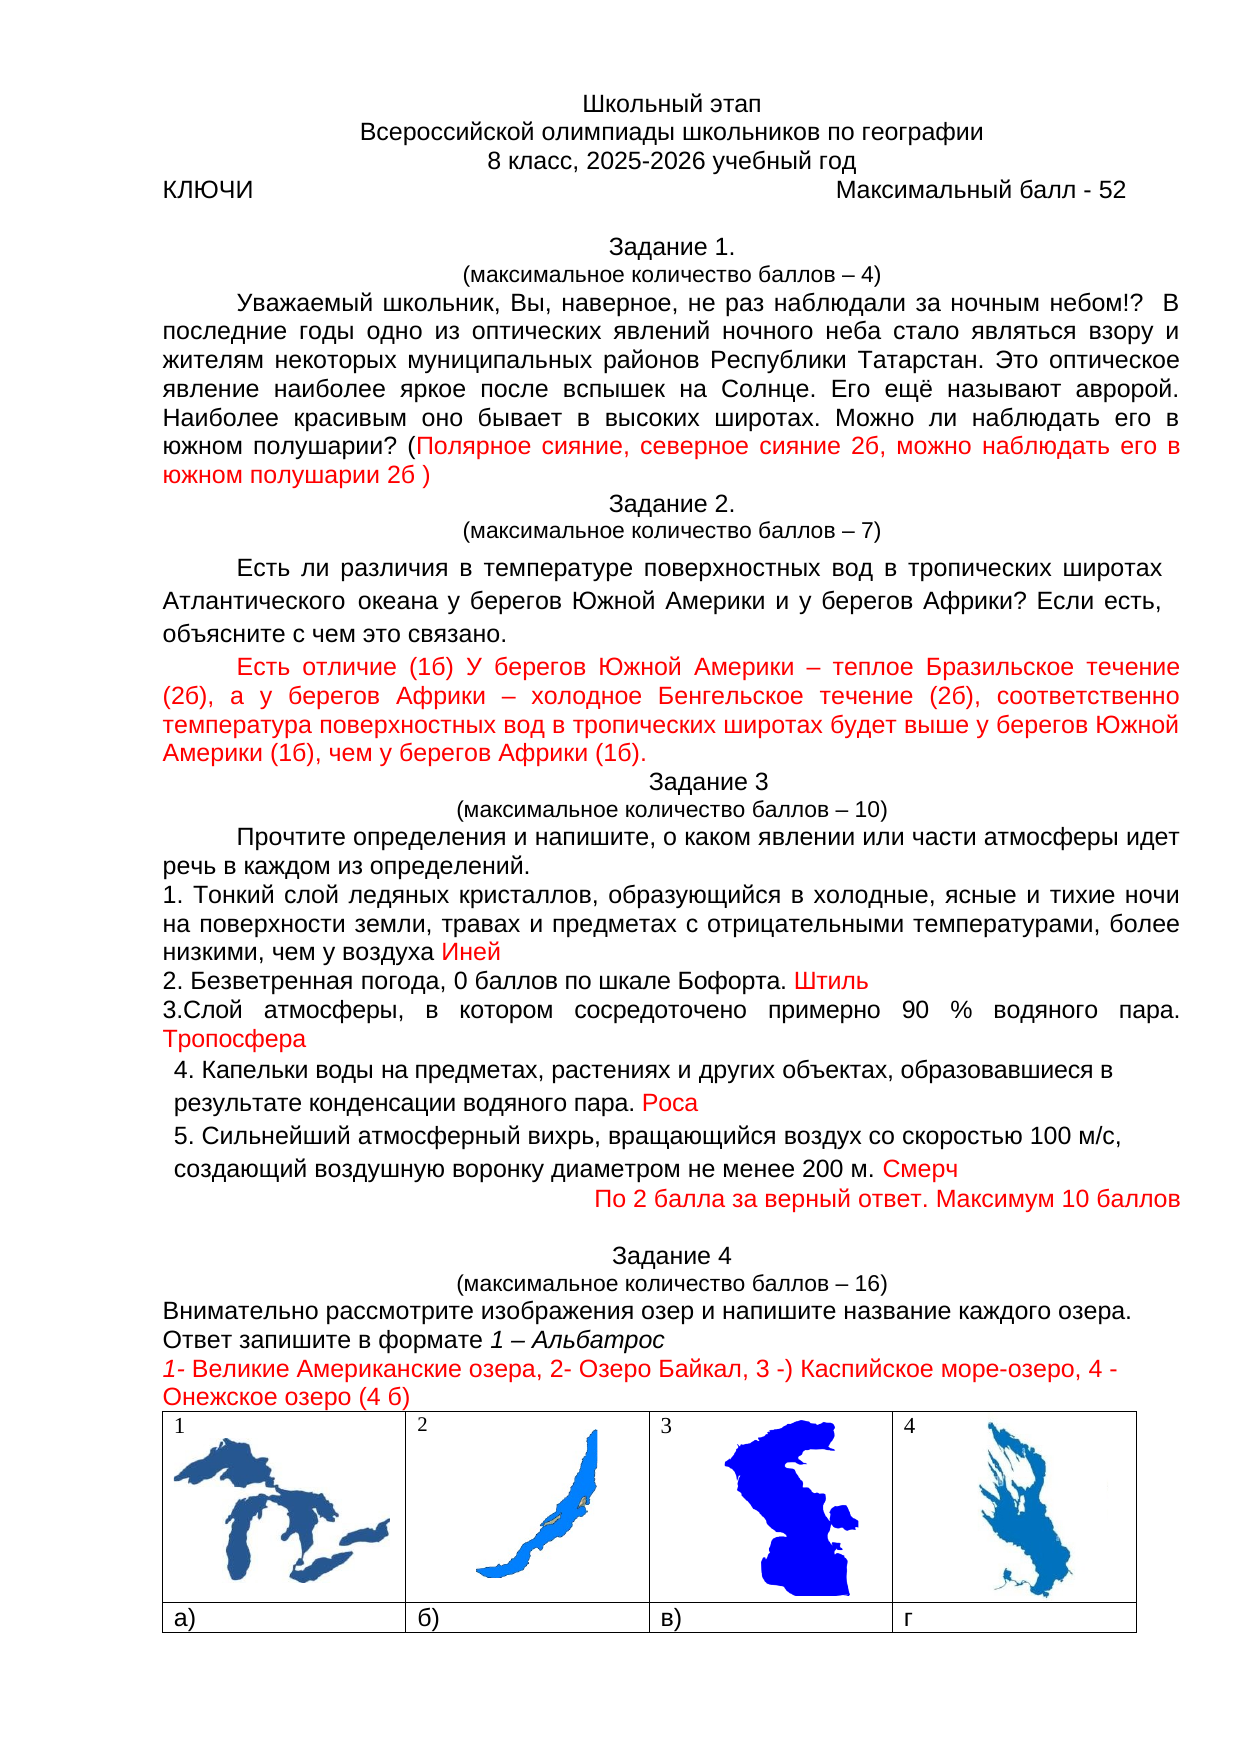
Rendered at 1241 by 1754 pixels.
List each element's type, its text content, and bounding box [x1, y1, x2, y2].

text 1. Тонкий слой ледяных кристаллов, образующийся в холодные, ясные и тихие ночи на поверхности земли, травах и предметах с отрицательными температурами, более низкими, чем у воздуха Иней [162, 880, 1181, 966]
text Задание 2. [162, 489, 1181, 517]
text 8 класс, 2025-2026 учебный год [162, 146, 1181, 175]
text (максимальное количество баллов – 10) [162, 796, 1181, 822]
text Задание 1. [162, 232, 1181, 261]
text Задание 3 [162, 767, 1181, 796]
table_cell в) [650, 1603, 892, 1632]
text 2. Безветренная погода, 0 баллов по шкале Бофорта. Штиль [162, 966, 1181, 995]
picture [173, 1438, 390, 1583]
table_header 3 [650, 1412, 892, 1602]
text Прочтите определения и напишите, о каком явлении или части атмосферы идет речь в каждом из определений. [162, 822, 1181, 880]
table_header 4 [893, 1412, 1136, 1602]
text КЛЮЧИ Максимальный балл - 52 [162, 175, 1181, 204]
table_cell а) [163, 1603, 405, 1632]
text 3.Слой атмосферы, в котором сосредоточено примерно 90 % водяного пара. Тропосфера [162, 995, 1181, 1052]
text (максимальное количество баллов – 4) [162, 261, 1181, 287]
picture [977, 1412, 1108, 1600]
table_header 1 [163, 1412, 405, 1602]
text Уважаемый школьник, Вы, наверное, не раз наблюдали за ночным небом!? В последние годы одно из оптических явлений ночного неба стало являться взору и жителям некоторых муниципальных районов Республики Татарстан. Это оптическое явление наиболее яркое после вспышек на Солнце. Его ещё называют авророй. Наиболее красивым оно бывает в высоких широтах. Можно ли наблюдать его в южном полушарии? (Полярное сияние, северное сияние 2б, можно наблюдать его в южном полушарии 2б ) [162, 287, 1181, 489]
text Есть отличие (1б) У берегов Южной Америки – теплое Бразильское течение (2б), а у берегов Африки – холодное Бенгельское течение (2б), соответственно температура поверхностных вод в тропических широтах будет выше у берегов Южной Америки (1б), чем у берегов Африки (1б). [162, 652, 1181, 767]
table_header 2 [406, 1412, 649, 1602]
picture [475, 1429, 597, 1576]
text Школьный этап [162, 89, 1181, 117]
text (максимальное количество баллов – 16) [162, 1270, 1181, 1296]
text 4. Капельки воды на предметах, растениях и других объектах, образовавшиеся в результате конденсации водяного пара. Роса [174, 1052, 1181, 1118]
text (максимальное количество баллов – 7) [162, 517, 1181, 544]
text Задание 4 [162, 1241, 1181, 1270]
text По 2 балла за верный ответ. Максимум 10 баллов [162, 1183, 1181, 1212]
picture [723, 1420, 858, 1595]
text 5. Сильнейший атмосферный вихрь, вращающийся воздух со скоростью 100 м/с, создающий воздушную воронку диаметром не менее 200 м. Смерч [174, 1118, 1181, 1183]
text Всероссийской олимпиады школьников по географии [162, 117, 1181, 146]
text 1- Великие Американские озера, 2- Озеро Байкал, 3 -) Каспийское море-озеро, 4 - Онежское озеро (4 б) [162, 1354, 1181, 1411]
table_cell г [893, 1603, 1136, 1632]
table_cell б) [406, 1603, 649, 1632]
text Внимательно рассмотрите изображения озер и напишите название каждого озера. Ответ запишите в формате 1 – Альбатрос [162, 1296, 1181, 1354]
text Есть ли различия в температуре поверхностных вод в тропических широтах Атлантического океана у берегов Южной Америки и у берегов Африки? Если есть, объясните с чем это связано. [162, 553, 1164, 648]
